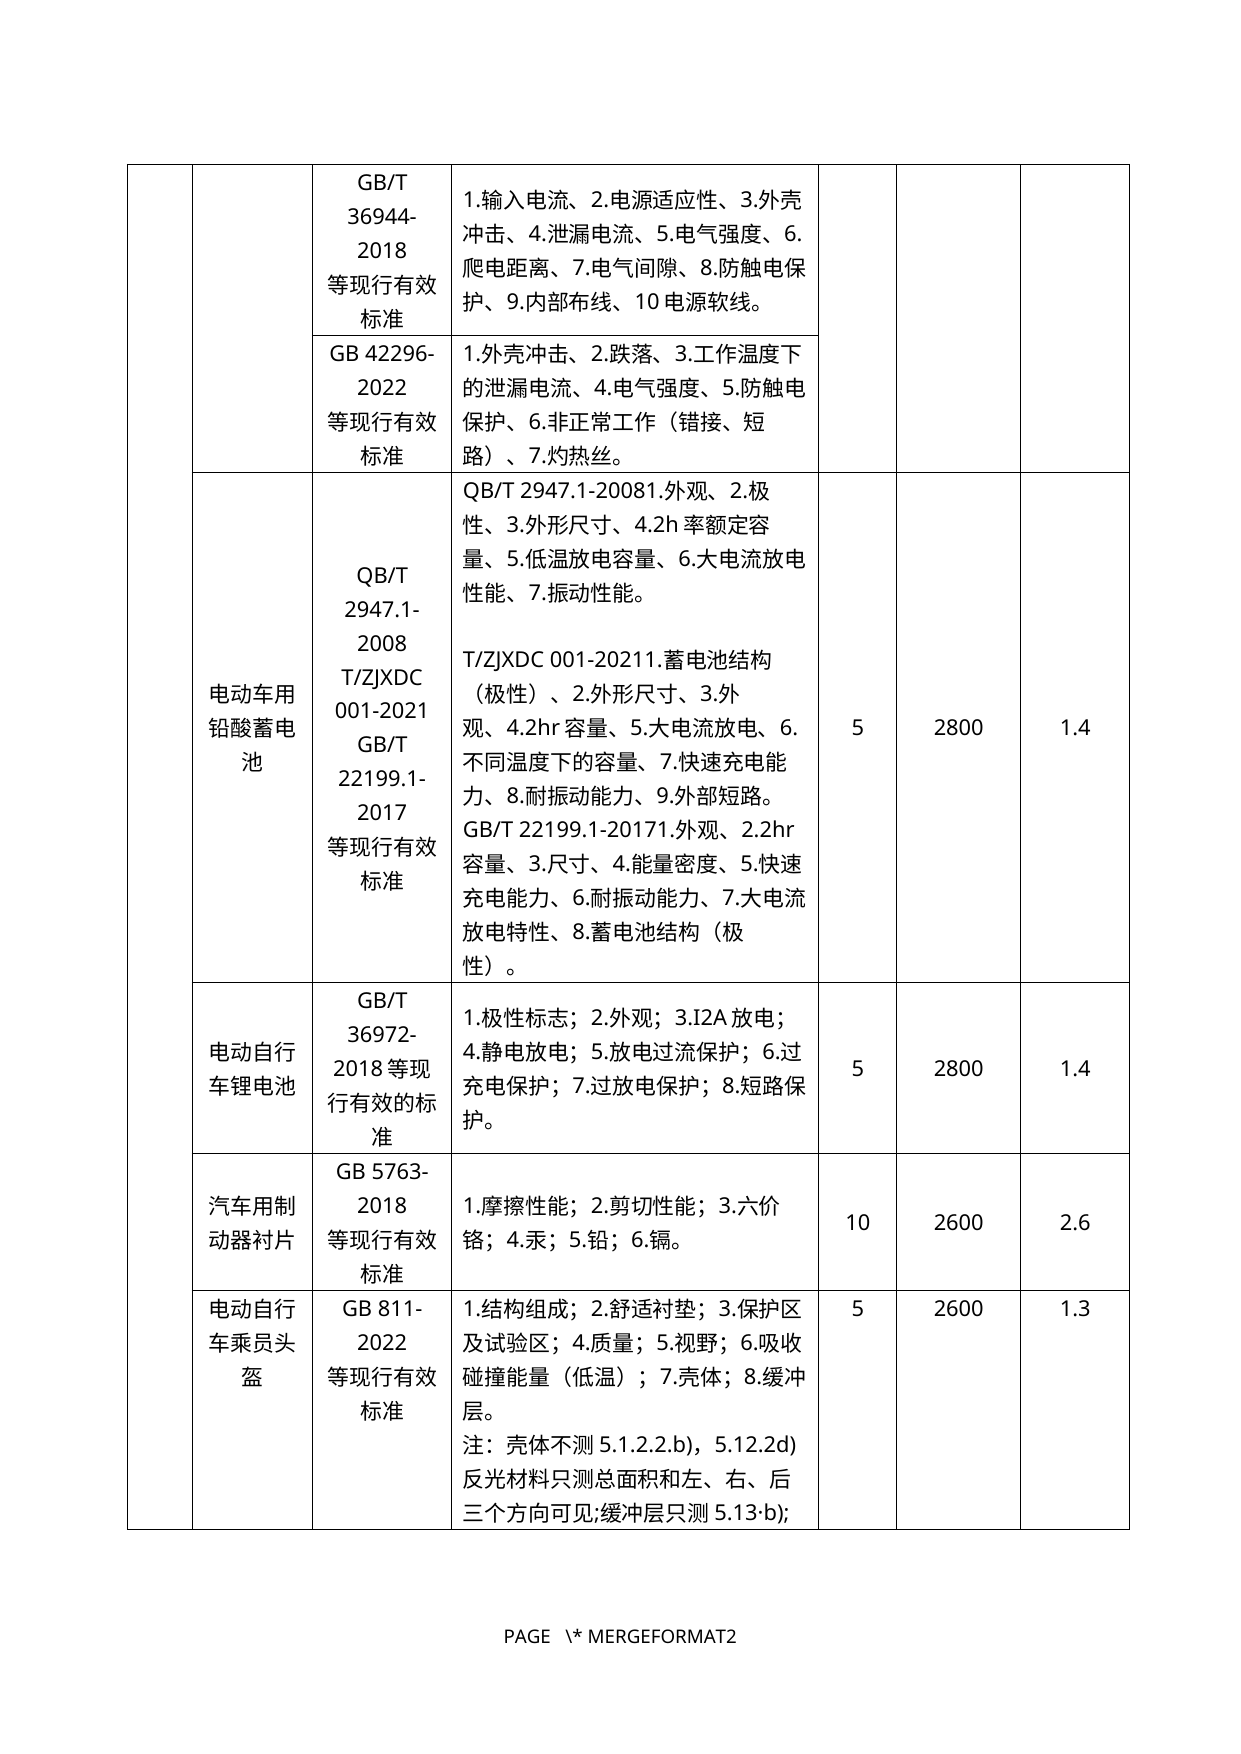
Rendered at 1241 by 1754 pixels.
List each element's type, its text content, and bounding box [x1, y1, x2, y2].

table_cell 5 [819, 473, 896, 982]
table_cell 2.6 [1021, 1154, 1129, 1290]
table_cell 1.3 [1021, 1291, 1129, 1528]
table_cell QB/T 2947.1-20081.外观、2.极性、3.外形尺寸、4.2h率额定容量、5.低温放电容量、6.大电流放电性能、7.振动性能。 T/ZJXDC 001-20211.蓄电池结构（极性）、2.外形尺寸、3.外观、4.2hr容量、5.大电流放电、6.不同温度下的容量、7.快速充电能力、8.耐振动能力、9.外部短路。 GB/T 22199.1-20171.外观、2.2hr容量、3.尺寸、4.能量密度、5.快速充电能力、6.耐振动能力、7.大电流放电特性、8.蓄电池结构（极性）。 [452, 473, 818, 982]
table_cell 1.4 [1021, 473, 1129, 982]
table_cell 电动自行车锂电池 [193, 983, 312, 1153]
table_cell 2600 [897, 1291, 1020, 1528]
table_cell GB 5763-2018 等现行有效标准 [313, 1154, 451, 1290]
table_cell 5 [819, 983, 896, 1153]
table_cell 1.结构组成；2.舒适衬垫；3.保护区及试验区；4.质量；5.视野；6.吸收碰撞能量（低温）；7.壳体；8.缓冲层。 注：壳体不测 5.1.2.2.b)，5.12.2d)反光材料只测总面积和左、右、后三个方向可见;缓冲层只测 5.13·b); [452, 1291, 818, 1528]
table_cell GB 811-2022 等现行有效标准 [313, 1291, 451, 1528]
table_cell 1.输入电流、2.电源适应性、3.外壳冲击、4.泄漏电流、5.电气强度、6.爬电距离、7.电气间隙、8.防触电保护、9.内部布线、10电源软线。 [452, 165, 818, 335]
table_cell 2800 [897, 473, 1020, 982]
table_cell 1.4 [1021, 983, 1129, 1153]
table_cell 1.摩擦性能；2.剪切性能；3.六价铬；4.汞；5.铅；6.镉。 [452, 1154, 818, 1290]
table_cell 电动自行车乘员头盔 [193, 1291, 312, 1528]
table_cell 2800 [897, 983, 1020, 1153]
table_cell 1.极性标志；2.外观；3.I2A放电；4.静电放电；5.放电过流保护；6.过充电保护；7.过放电保护；8.短路保护。 [452, 983, 818, 1153]
table_cell QB/T 2947.1-2008 T/ZJXDC 001-2021 GB/T 22199.1-2017 等现行有效标准 [313, 473, 451, 982]
table_cell GB/T 36944-2018 等现行有效标准 [313, 165, 451, 335]
table_cell 5 [819, 1291, 896, 1528]
table_cell 1.外壳冲击、2.跌落、3.工作温度下的泄漏电流、4.电气强度、5.防触电保护、6.非正常工作（错接、短路）、7.灼热丝。 [452, 336, 818, 472]
table_cell GB 42296-2022 等现行有效标准 [313, 336, 451, 472]
table_cell 电动车用铅酸蓄电池 [193, 473, 312, 982]
table_cell 2600 [897, 1154, 1020, 1290]
table_cell 10 [819, 1154, 896, 1290]
table_cell 汽车用制动器衬片 [193, 1154, 312, 1290]
table_cell GB/T 36972-2018等现行有效的标准 [313, 983, 451, 1153]
